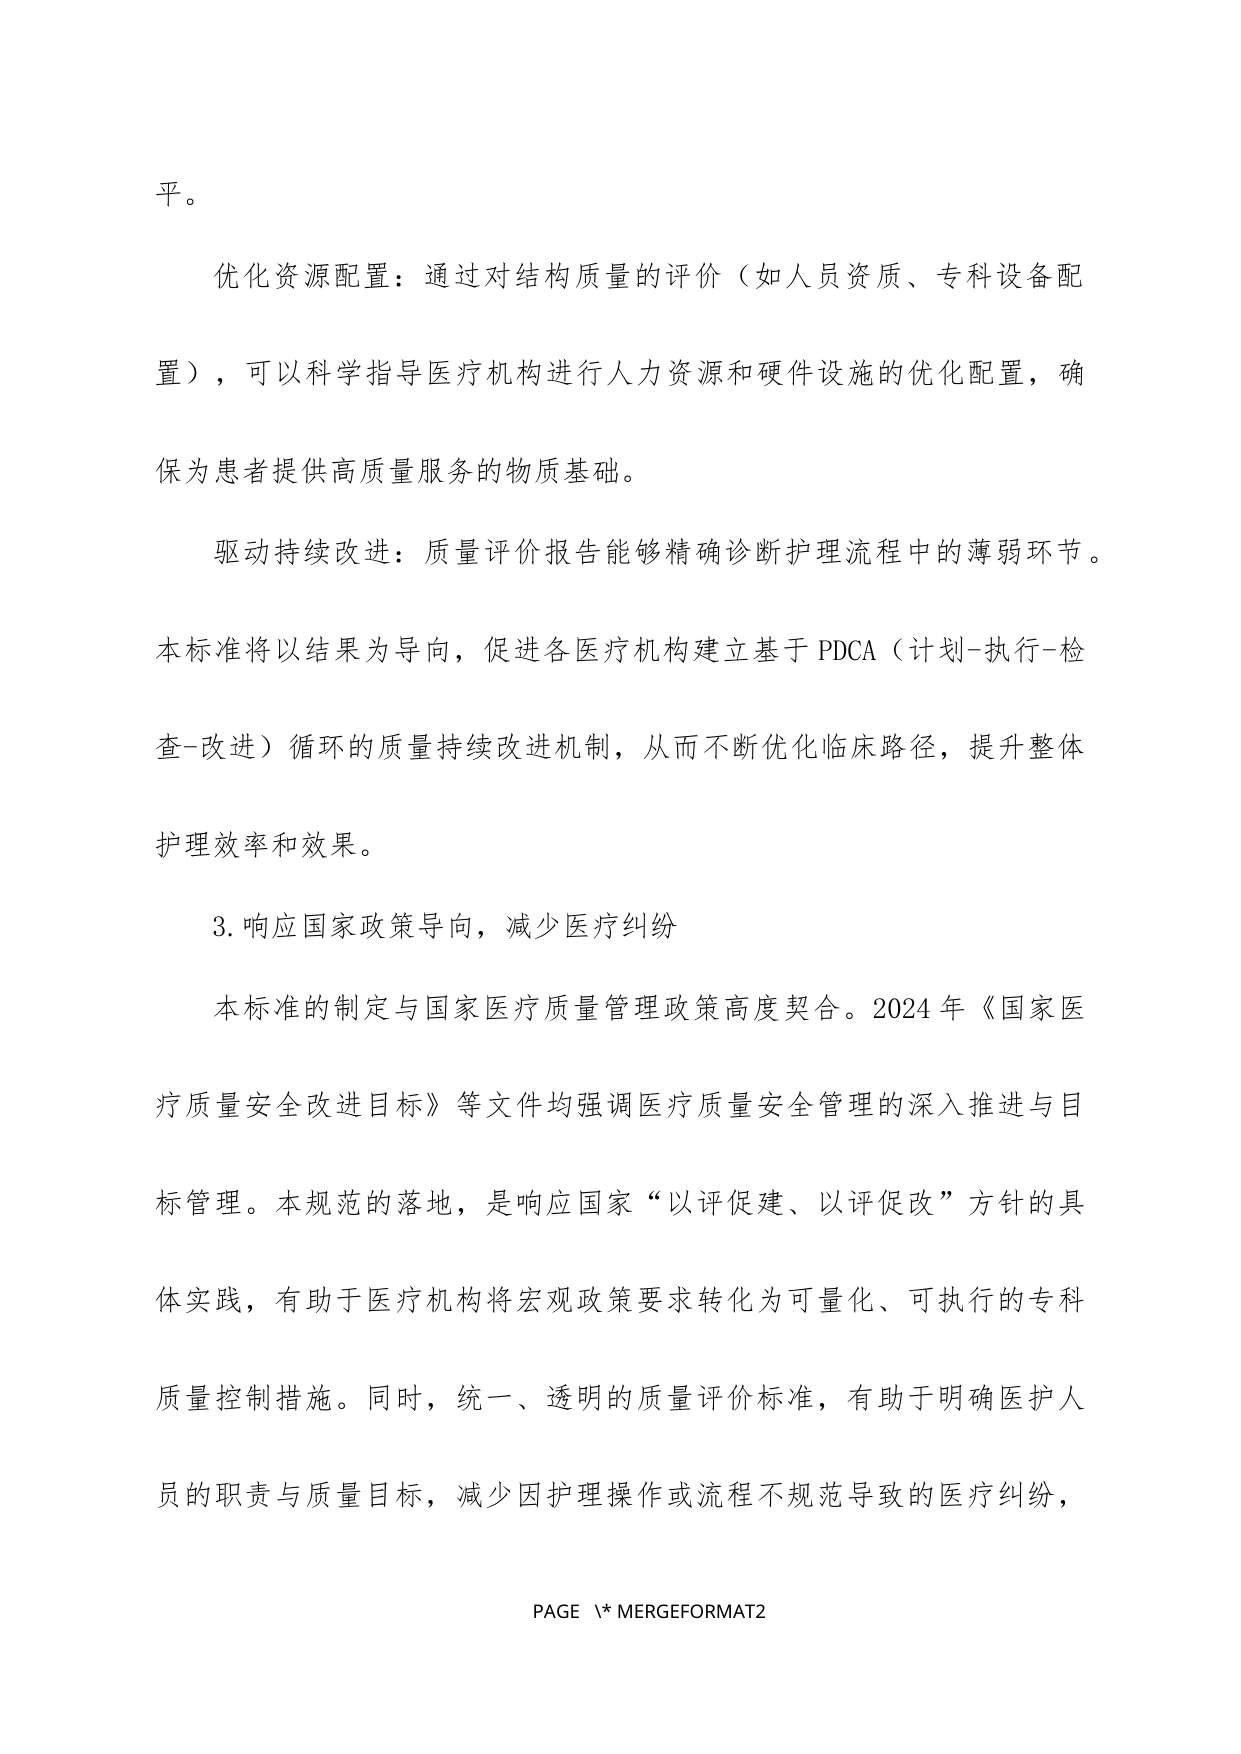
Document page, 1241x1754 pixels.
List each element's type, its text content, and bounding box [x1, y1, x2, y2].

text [153, 973, 1087, 1526]
text 3.响应国家政策导向，减少医疗纠纷 [153, 892, 1087, 957]
text 驱动持续改进：质量评价报告能够精确诊断护理流程中的薄弱环节。本标准将以结果为导向，促进各医疗机构建立基于PDCA（计划-执行-检查-改进）循环的质量持续改进机制，从而不断优化临床路径，提升整体护理效率和效果。 [153, 517, 1087, 875]
text 优化资源配置：通过对结构质量的评价（如人员资质、专科设备配置），可以科学指导医疗机构进行人力资源和硬件设施的优化配置，确保为患者提供高质量服务的物质基础。 [153, 241, 1087, 501]
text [153, 159, 1087, 224]
